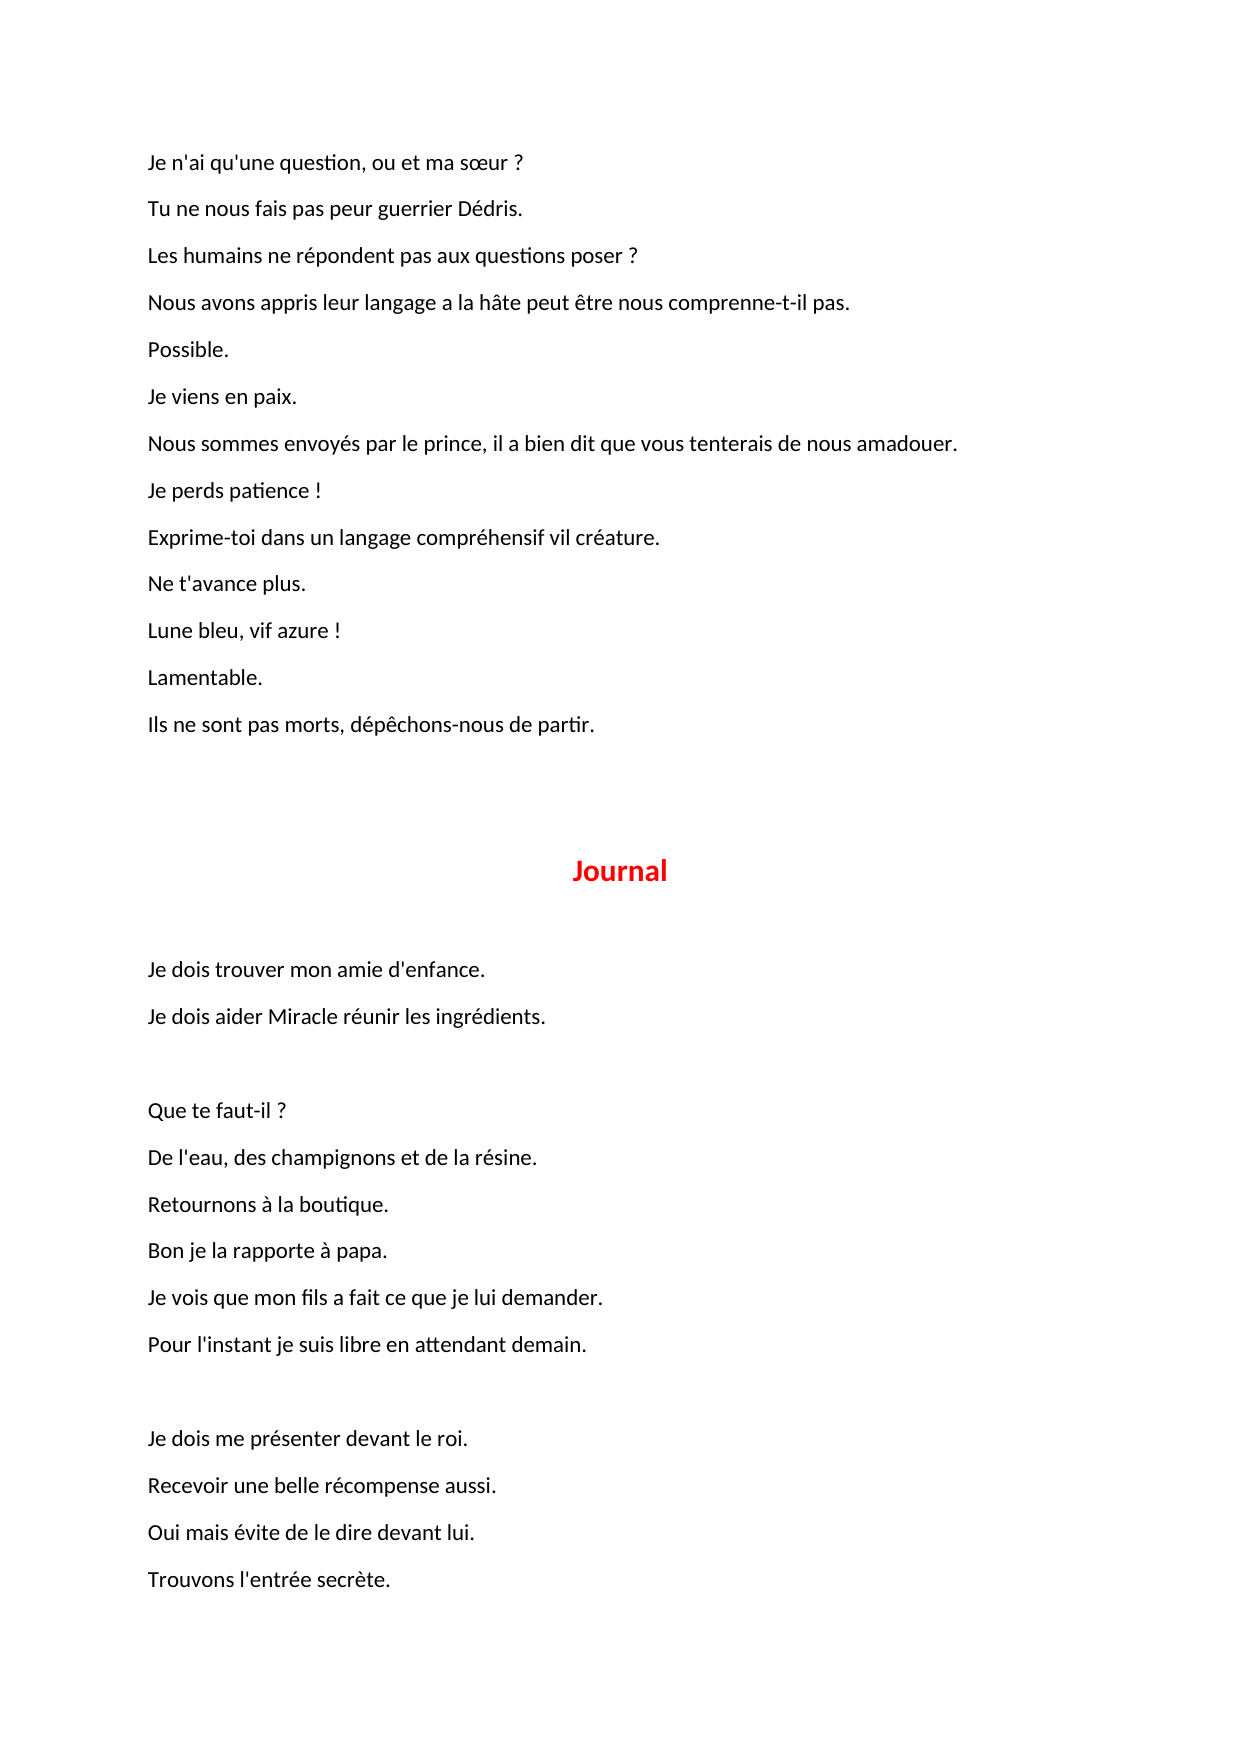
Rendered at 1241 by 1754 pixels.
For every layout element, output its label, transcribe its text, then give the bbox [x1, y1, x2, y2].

text Retournons à la boutique. [148, 1190, 1093, 1218]
text Ne t'avance plus. [148, 569, 1093, 597]
text Nous sommes envoyés par le prince, il a bien dit que vous tenterais de nous amadouer. [148, 429, 1093, 457]
text Bon je la rapporte à papa. [148, 1237, 1093, 1265]
text Je viens en paix. [148, 382, 1093, 410]
text Oui mais évite de le dire devant lui. [148, 1518, 1093, 1546]
text Je n'ai qu'une question, ou et ma sœur ? [148, 148, 1093, 176]
text De l'eau, des champignons et de la résine. [148, 1143, 1093, 1171]
text Possible. [148, 335, 1093, 363]
text Nous avons appris leur langage a la hâte peut être nous comprenne-t-il pas. [148, 288, 1093, 316]
text Recevoir une belle récompense aussi. [148, 1471, 1093, 1499]
text Je dois trouver mon amie d'enfance. [148, 955, 1093, 983]
text Lamentable. [148, 663, 1093, 691]
text Je dois me présenter devant le roi. [148, 1424, 1093, 1452]
text Lune bleu, vif azure ! [148, 616, 1093, 644]
text Tu ne nous fais pas peur guerrier Dédris. [148, 194, 1093, 222]
text Journal [148, 851, 1093, 889]
text Exprime-toi dans un langage compréhensif vil créature. [148, 523, 1093, 551]
text Trouvons l'entrée secrète. [148, 1565, 1093, 1593]
text Pour l'instant je suis libre en attendant demain. [148, 1330, 1093, 1358]
text Ils ne sont pas morts, dépêchons-nous de partir. [148, 710, 1093, 738]
text Je dois aider Miracle réunir les ingrédients. [148, 1002, 1093, 1030]
text Les humains ne répondent pas aux questions poser ? [148, 241, 1093, 269]
text Que te faut-il ? [148, 1096, 1093, 1124]
text Je perds patience ! [148, 476, 1093, 504]
text Je vois que mon fils a fait ce que je lui demander. [148, 1283, 1093, 1312]
